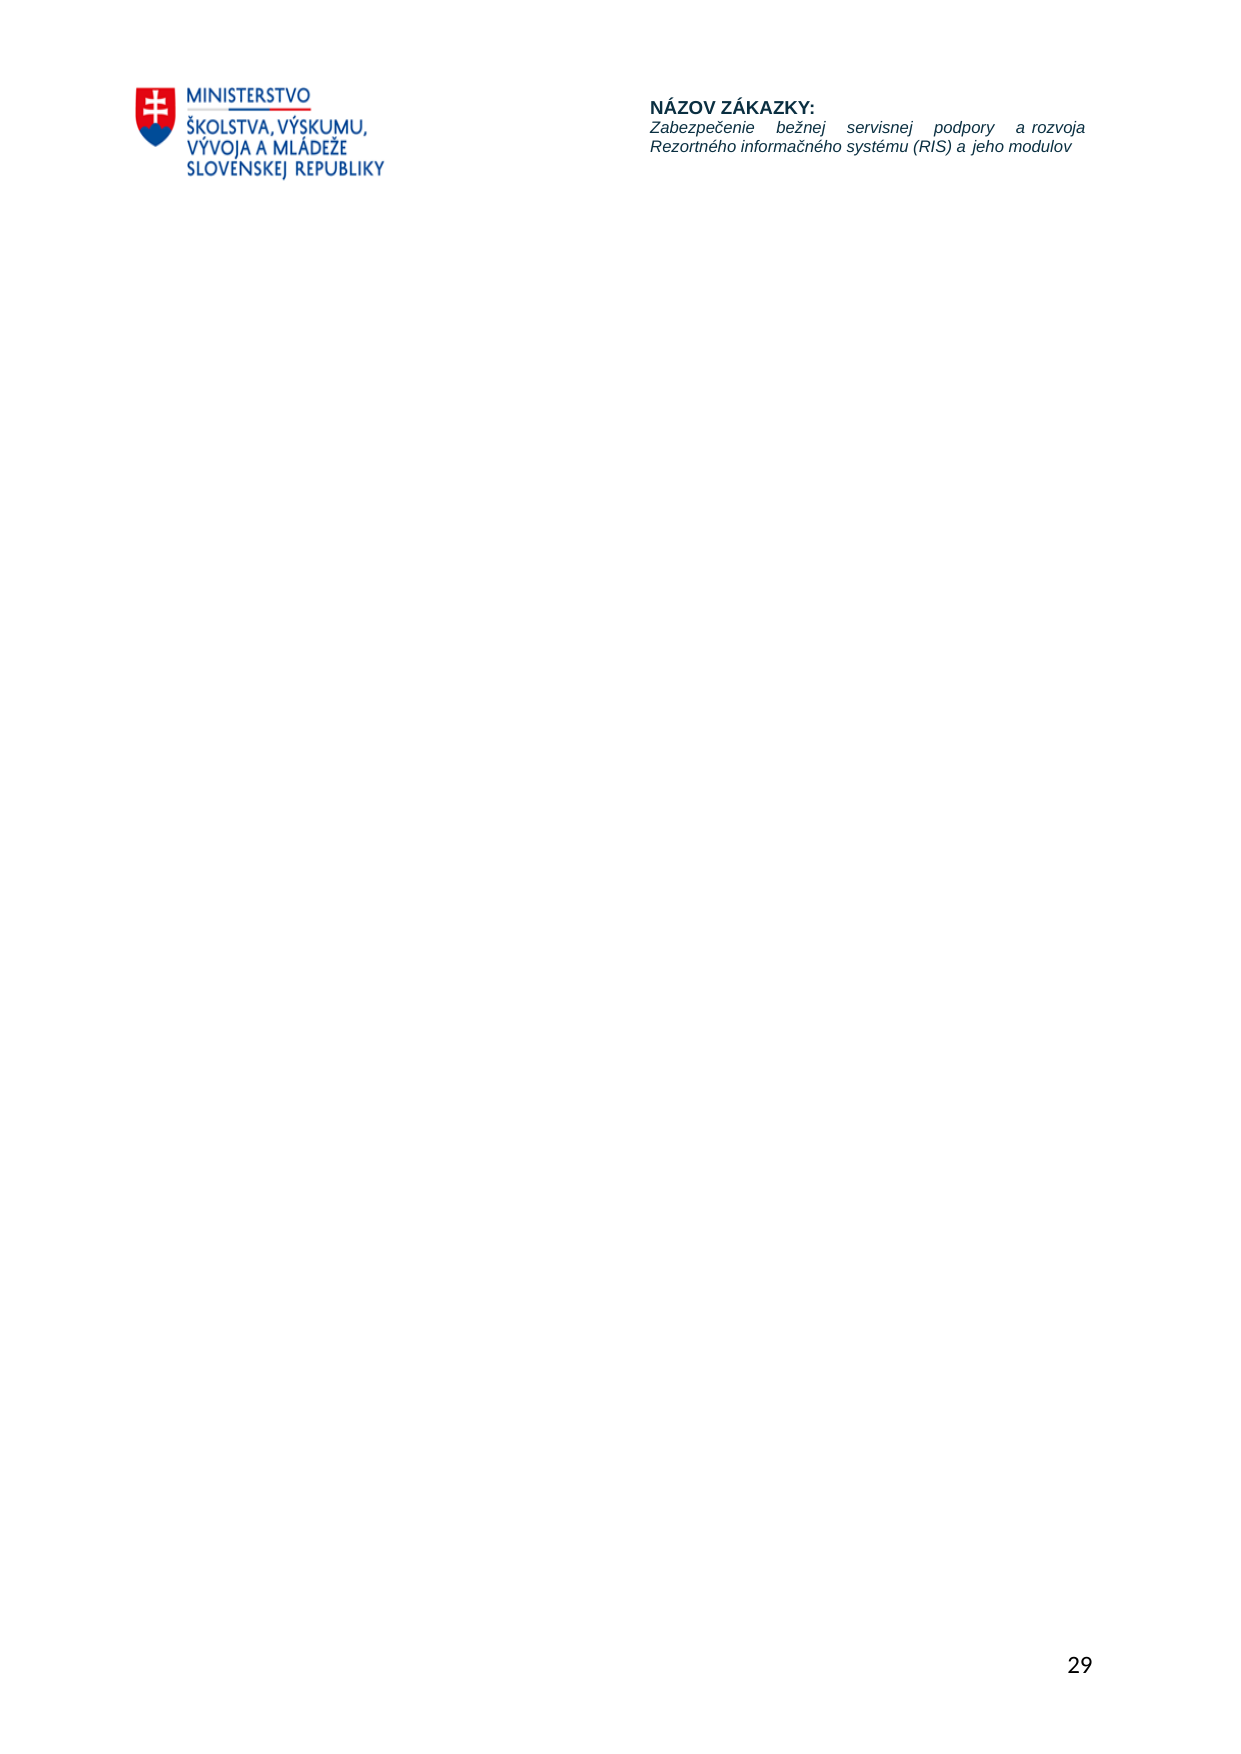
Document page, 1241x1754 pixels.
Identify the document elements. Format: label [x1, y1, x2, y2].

picture [133, 75, 395, 190]
